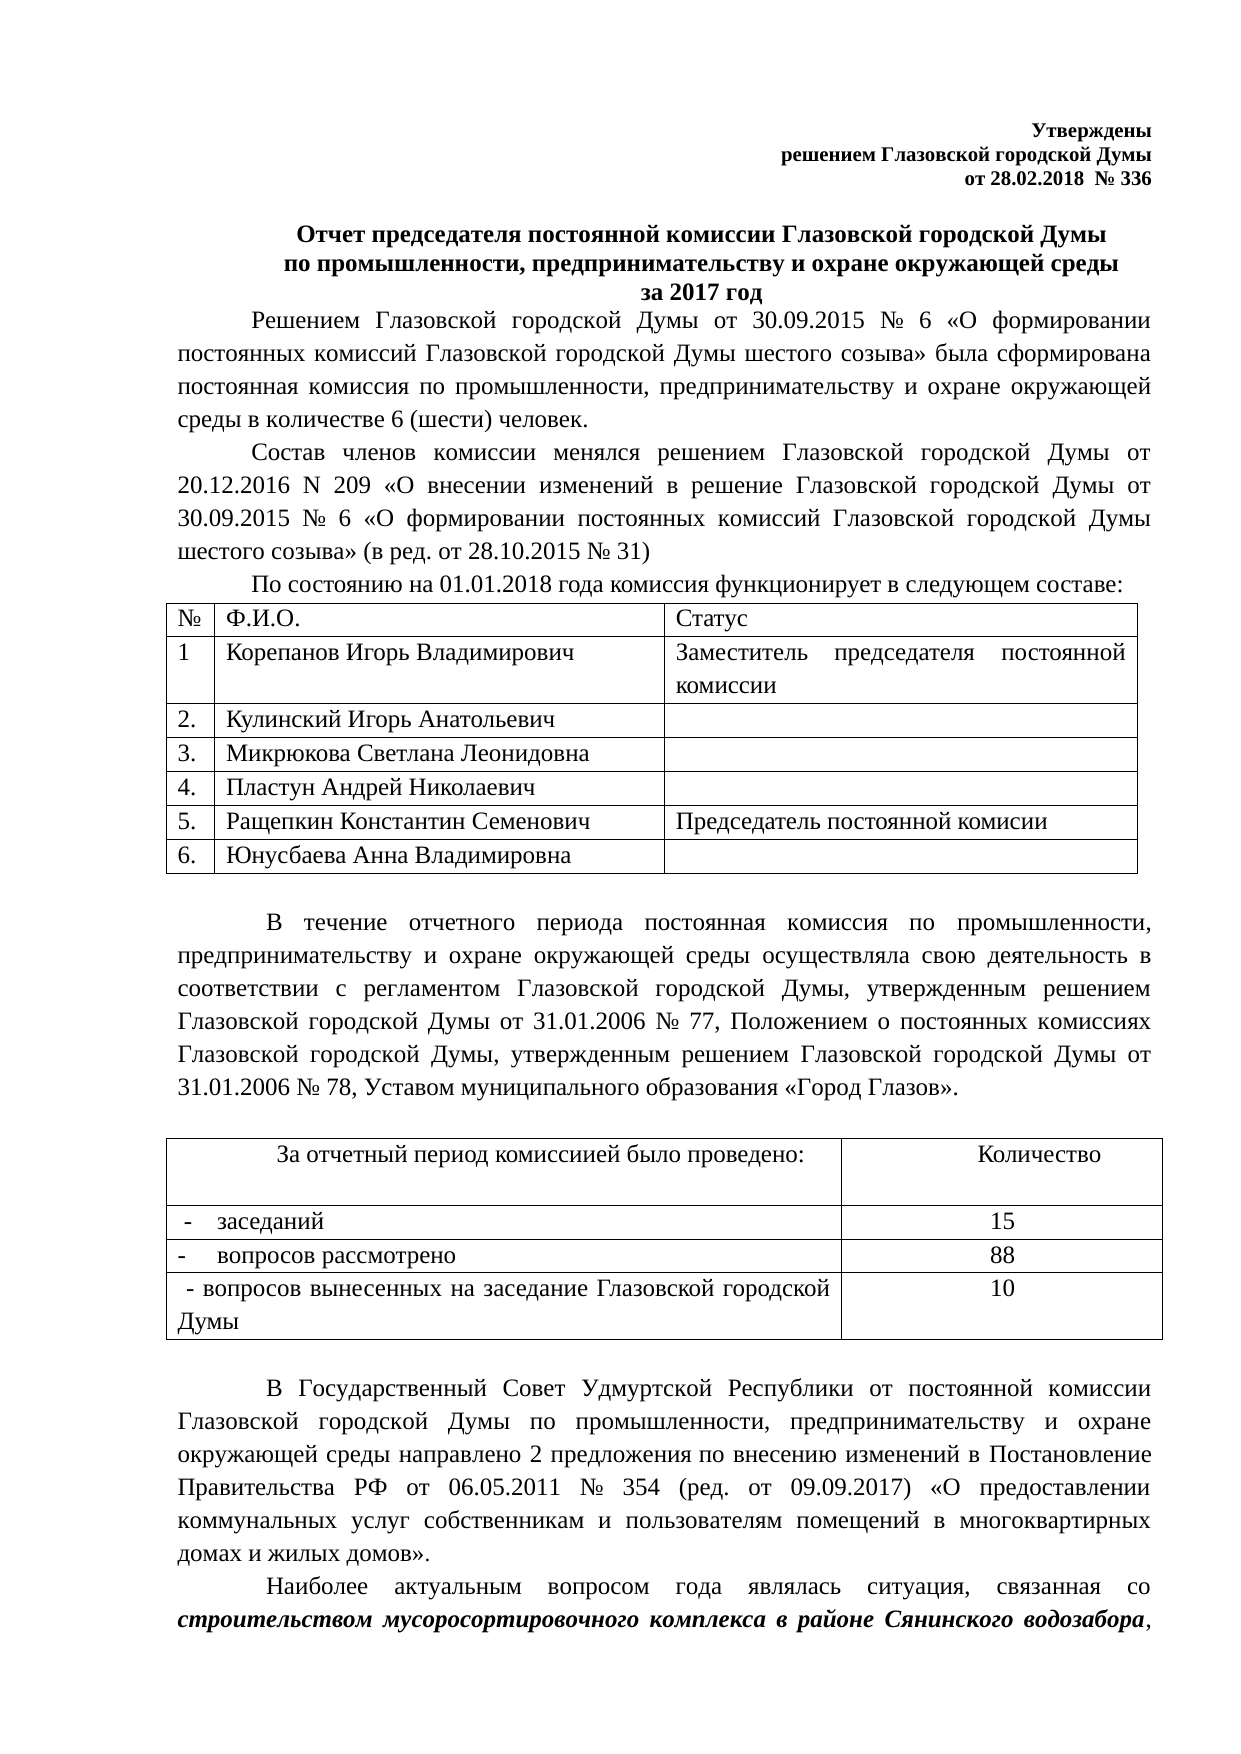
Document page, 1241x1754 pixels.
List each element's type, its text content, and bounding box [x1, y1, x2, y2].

text от 28.02.2018 № 336 [177, 166, 1152, 190]
table_cell Ращепкин Константин Семенович [215, 806, 664, 839]
table_cell 1 [167, 637, 214, 703]
table_cell 10 [842, 1273, 1162, 1339]
table_cell Микрюкова Светлана Леонидовна [215, 738, 664, 771]
table_cell 15 [842, 1206, 1162, 1239]
table_cell Заместитель председателя постоянной комиссии [665, 637, 1137, 703]
text по промышленности, предпринимательству и охране окружающей среды [177, 248, 1152, 277]
table_cell [665, 704, 1137, 737]
text решением Глазовской городской Думы [177, 142, 1152, 166]
table_cell Председатель постоянной комисии [665, 806, 1137, 839]
table_cell - заседаний [167, 1206, 841, 1239]
table_cell 5. [167, 806, 214, 839]
table_cell 2. [167, 704, 214, 737]
table_header № [167, 604, 214, 636]
table_cell Юнусбаева Анна Владимировна [215, 840, 664, 873]
table_cell [665, 738, 1137, 771]
text По состоянию на 01.01.2018 года комиссия функционирует в следующем составе: [177, 569, 1152, 598]
text Состав членов комиссии менялся решением Глазовской городской Думы от 20.12.2016 N 209 «О внесении изменений в решение Глазовской городской Думы от 30.09.2015 № 6 «О формировании постоянных комиссий Глазовской городской Думы шестого созыва» (в ред. от 28.10.2015 № 31) [177, 437, 1152, 565]
text за 2017 год [177, 277, 1152, 305]
table_cell [665, 840, 1137, 873]
table_cell 4. [167, 772, 214, 805]
table_header Ф.И.О. [215, 604, 664, 636]
table_cell - вопросов рассмотрено [167, 1240, 841, 1272]
text Утверждены [177, 118, 1152, 142]
text В Государственный Совет Удмуртской Республики от постоянной комиссии Глазовской городской Думы по промышленности, предпринимательству и охране окружающей среды направлено 2 предложения по внесению изменений в Постановление Правительства РФ от 06.05.2011 № 354 (ред. от 09.09.2017) «О предоставлении коммунальных услуг собственникам и пользователям помещений в многоквартирных домах и жилых домов». [177, 1373, 1152, 1567]
table_header За отчетный период комиссиией было проведено: [167, 1139, 841, 1205]
table_cell 6. [167, 840, 214, 873]
text Отчет председателя постоянной комиссии Глазовской городской Думы [177, 219, 1152, 248]
text Решением Глазовской городской Думы от 30.09.2015 № 6 «О формировании постоянных комиссий Глазовской городской Думы шестого созыва» была сформирована постоянная комиссия по промышленности, предпринимательству и охране окружающей среды в количестве 6 (шести) человек. [177, 305, 1152, 433]
table_cell Корепанов Игорь Владимирович [215, 637, 664, 703]
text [177, 1571, 1152, 1633]
table_cell [665, 772, 1137, 805]
table_header Статус [665, 604, 1137, 636]
table_cell 88 [842, 1240, 1162, 1272]
text В течение отчетного периода постоянная комиссия по промышленности, предпринимательству и охране окружающей среды осуществляла свою деятельность в соответствии с регламентом Глазовской городской Думы, утвержденным решением Глазовской городской Думы от 31.01.2006 № 77, Положением о постоянных комиссиях Глазовской городской Думы, утвержденным решением Глазовской городской Думы от 31.01.2006 № 78, Уставом муниципального образования «Город Глазов». [177, 907, 1152, 1101]
table_cell Кулинский Игорь Анатольевич [215, 704, 664, 737]
table_cell Пластун Андрей Николаевич [215, 772, 664, 805]
table_cell - вопросов вынесенных на заседание Глазовской городской Думы [167, 1273, 841, 1339]
table_cell 3. [167, 738, 214, 771]
table_header Количество [842, 1139, 1162, 1205]
